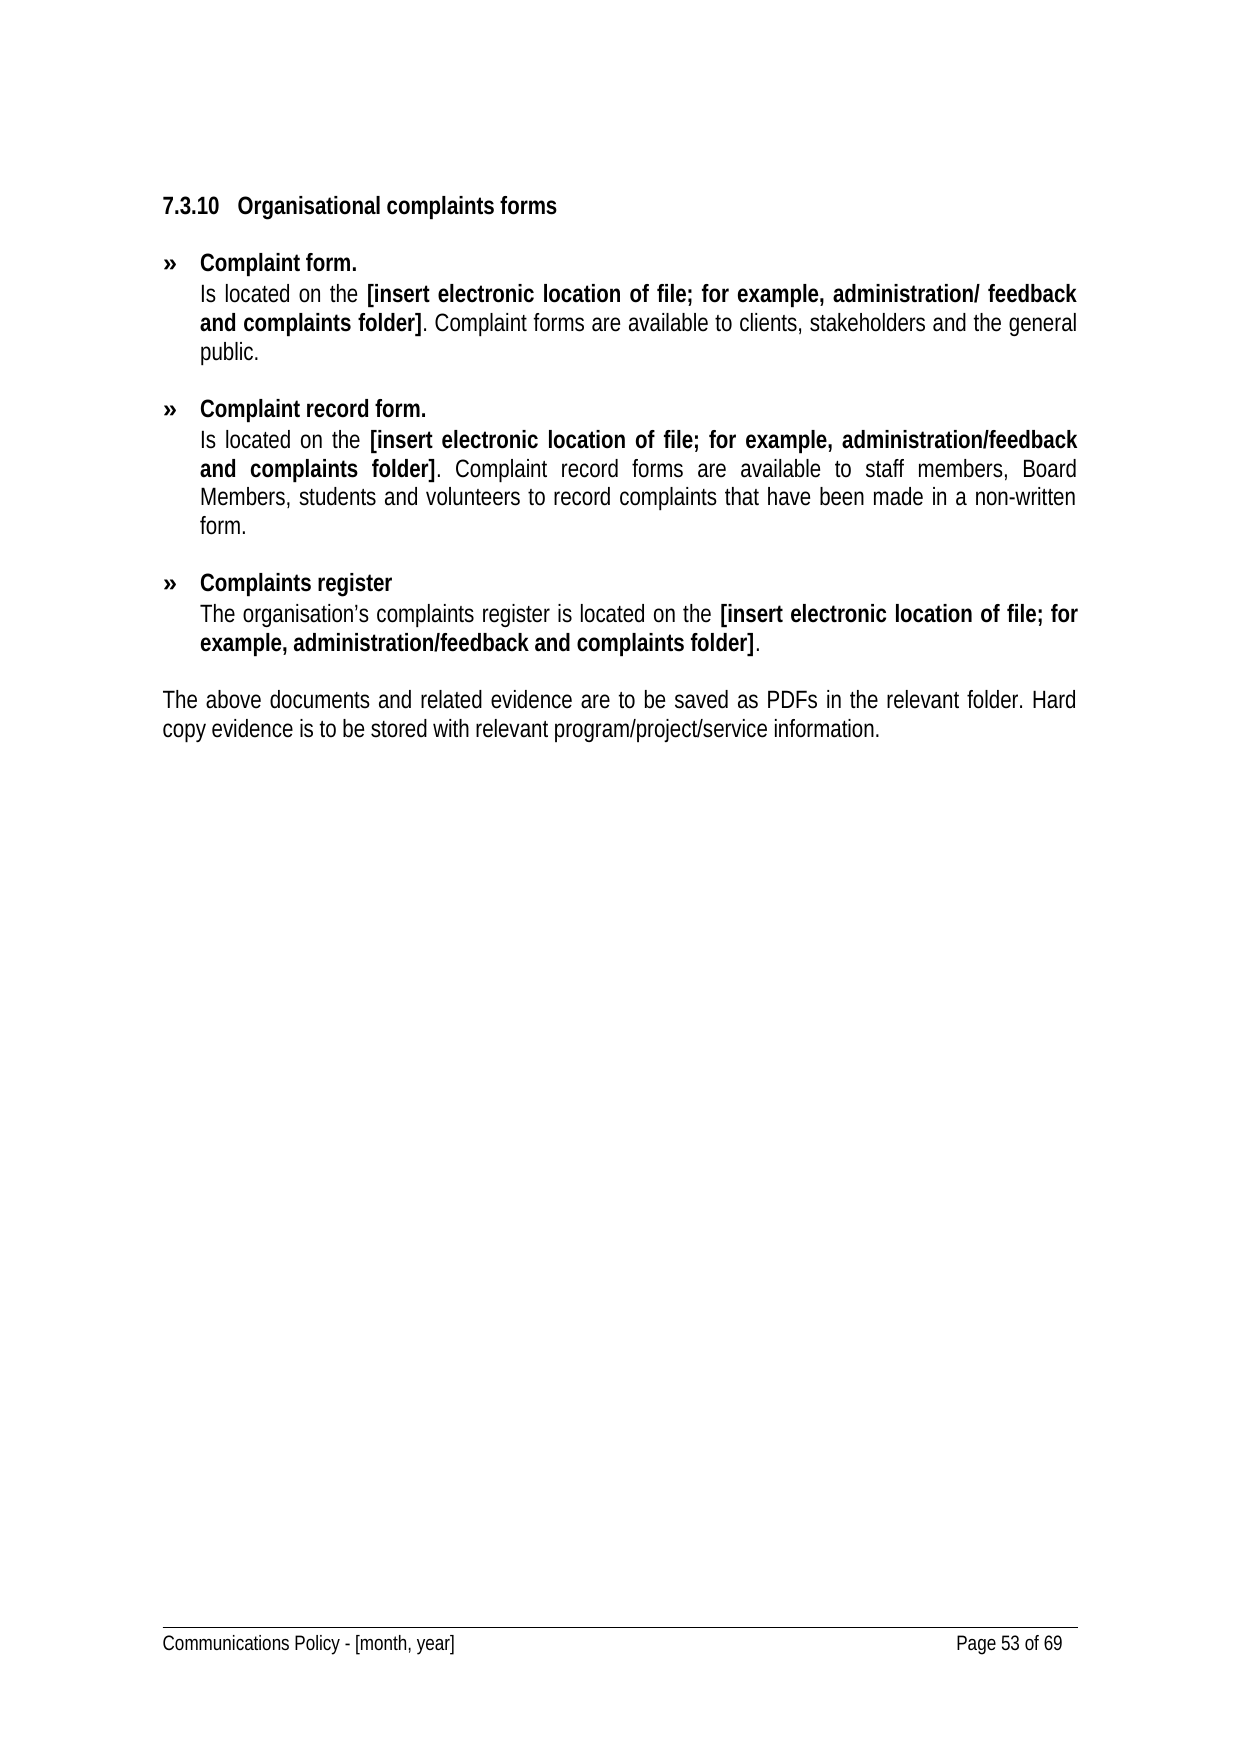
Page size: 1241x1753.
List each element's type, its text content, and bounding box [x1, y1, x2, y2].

subtitle 7.3.10 Organisational complaints forms [162, 191, 1078, 220]
list Is located on the [insert electronic location of file; for example, administration/feedback and complaints folder]. Complaint record forms are available to staff members, Board Members, students and volunteers to record complaints that have been made in a non-written form. [200, 425, 1078, 539]
list Complaint record form. [162, 394, 1078, 425]
list Is located on the [insert electronic location of file; for example, administration/ feedback and complaints folder]. Complaint forms are available to clients, stakeholders and the general public. [200, 279, 1078, 365]
text The above documents and related evidence are to be saved as PDFs in the relevant folder. Hard copy evidence is to be stored with relevant program/project/service information. [162, 685, 1078, 742]
list Complaint form. [162, 248, 1078, 279]
list Complaints register [162, 568, 1078, 599]
text The organisation’s complaints register is located on the [insert electronic location of file; for example, administration/feedback and complaints folder]. [200, 599, 1078, 656]
